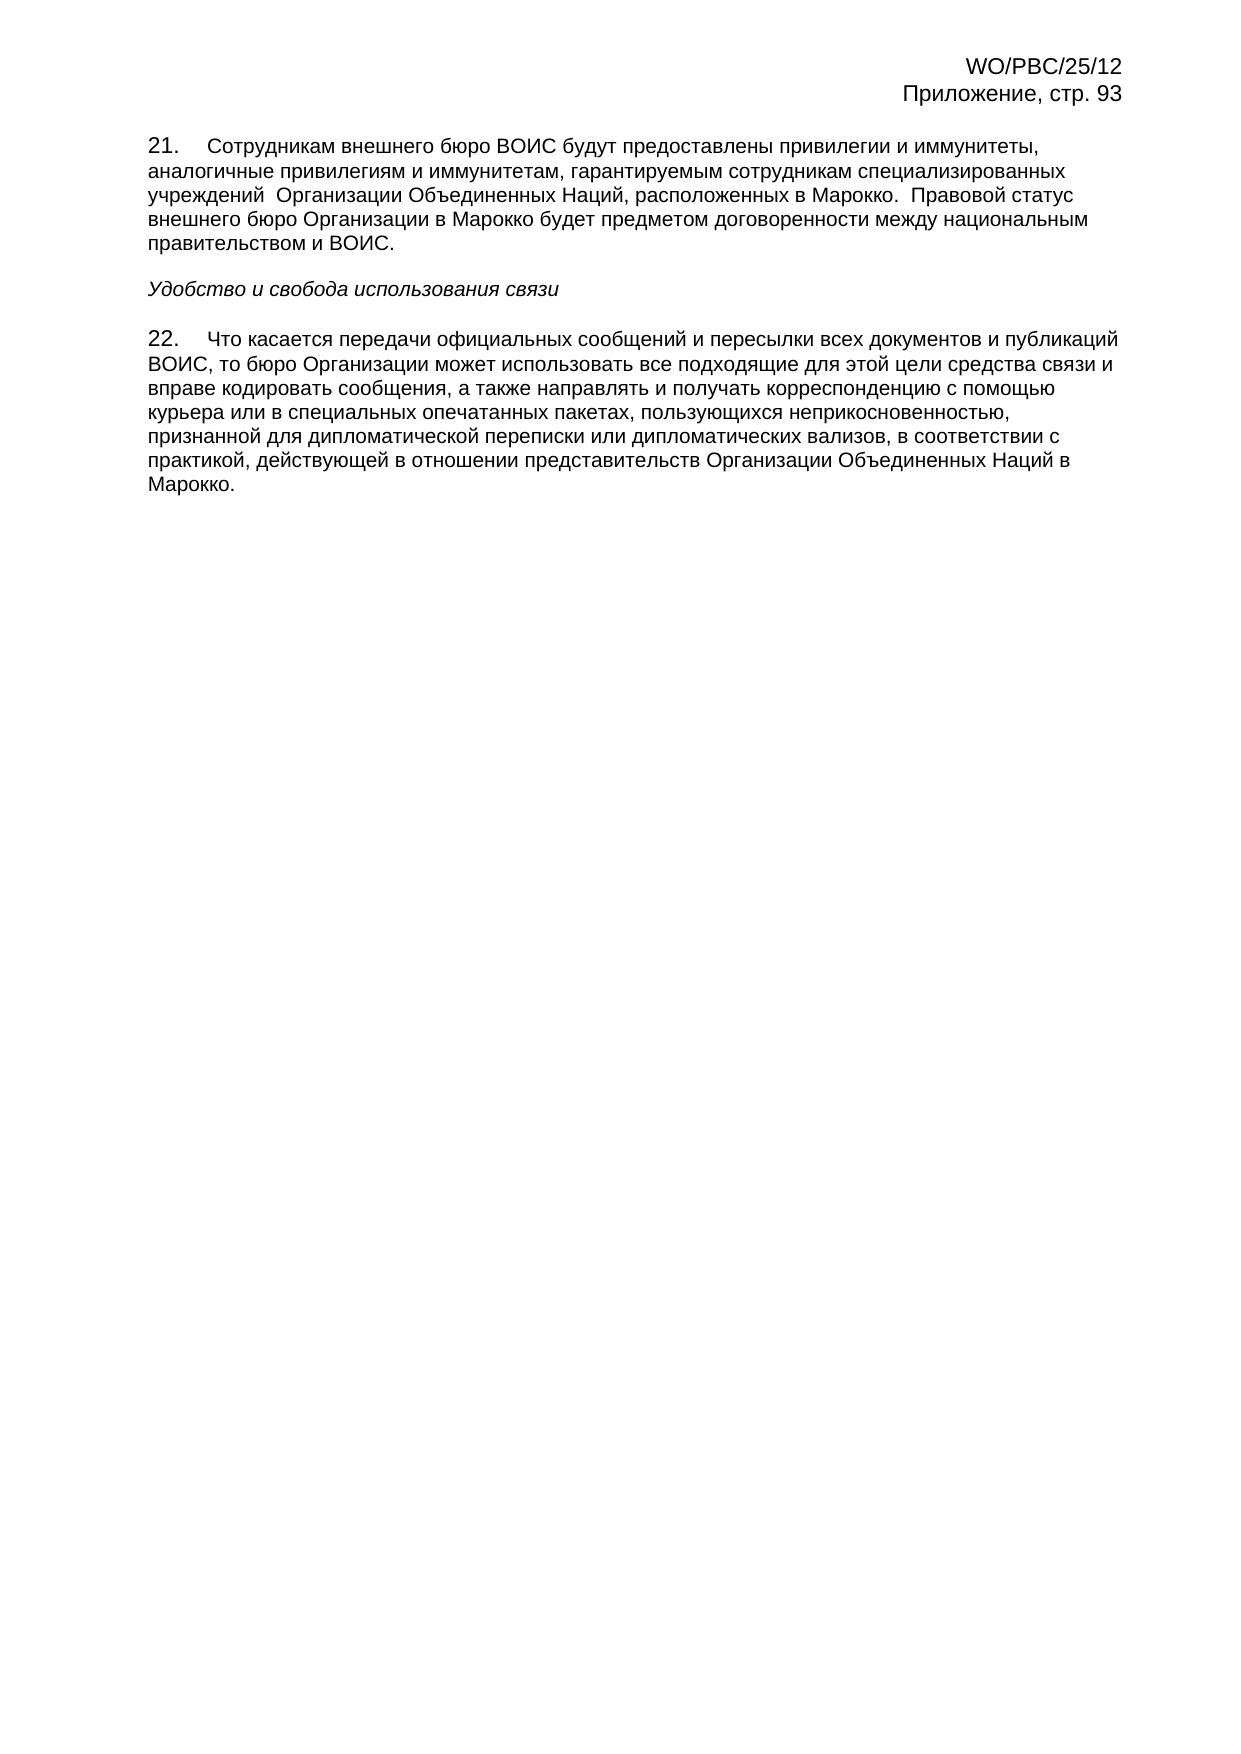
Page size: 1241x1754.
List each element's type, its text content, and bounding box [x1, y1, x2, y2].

list Что касается передачи официальных сообщений и пересылки всех документов и публикаций ВОИС, то бюро Организации может использовать все подходящие для этой цели средства связи и вправе кодировать сообщения, а также направлять и получать корреспонденцию с помощью курьера или в специальных опечатанных пакетах, пользующихся неприкосновенностью, признанной для дипломатической переписки или дипломатических вализов, в соответствии с практикой, действующей в отношении представительств Организации Объединенных Наций в Марокко. [148, 325, 1122, 495]
list Сотрудникам внешнего бюро ВОИС будут предоставлены привилегии и иммунитеты, аналогичные привилегиям и иммунитетам, гарантируемым сотрудникам специализированных учреждений Организации Объединенных Наций, расположенных в Марокко. Правовой статус внешнего бюро Организации в Марокко будет предметом договоренности между национальным правительством и ВОИС. [148, 132, 1122, 254]
text Удобство и свобода использования связи [148, 277, 1122, 301]
